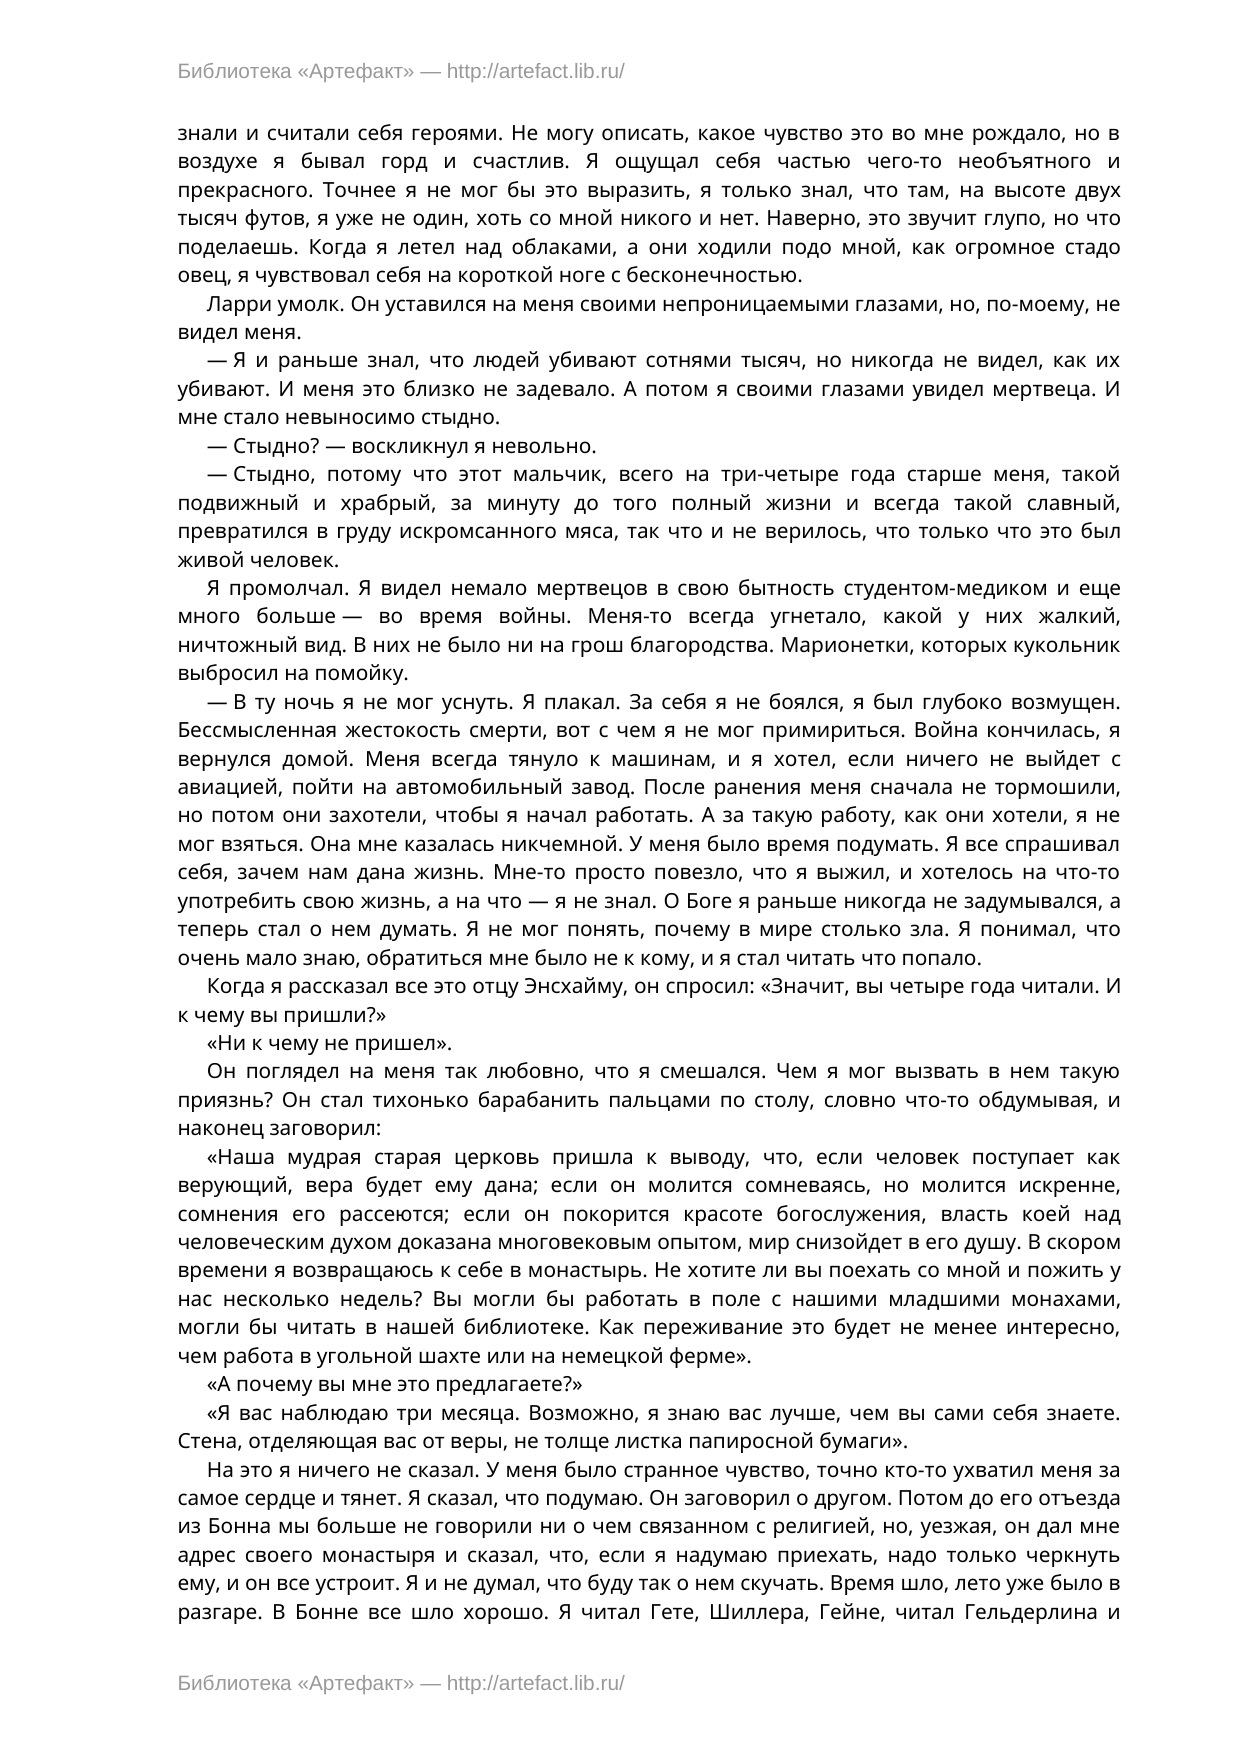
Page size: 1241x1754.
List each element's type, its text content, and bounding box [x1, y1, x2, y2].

text Он поглядел на меня так любовно, что я смешался. Чем я мог вызвать в нем такую приязнь? Он стал тихонько барабанить пальцами по столу, словно что-то обдумывая, и наконец заговорил: [177, 1057, 1122, 1142]
text Я промолчал. Я видел немало мертвецов в свою бытность студентом-медиком и еще много больше — во время войны. Меня-то всегда угнетало, какой у них жалкий, ничтожный вид. В них не было ни на грош благородства. Марионетки, которых кукольник выбросил на помойку. [177, 573, 1122, 687]
text «А почему вы мне это предлагаете?» [177, 1369, 1122, 1398]
text Ларри умолк. Он уставился на меня своими непроницаемыми глазами, но, по-моему, не видел меня. [177, 289, 1122, 346]
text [177, 1455, 1122, 1625]
text — Стыдно, потому что этот мальчик, всего на три-четыре года старше меня, такой подвижный и храбрый, за минуту до того полный жизни и всегда такой славный, превратился в груду искромсанного мяса, так что и не верилось, что только что это был живой человек. [177, 459, 1122, 573]
text «Ни к чему не пришел». [177, 1028, 1122, 1057]
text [177, 118, 1122, 289]
text — Стыдно? — воскликнул я невольно. [177, 431, 1122, 459]
text — В ту ночь я не мог уснуть. Я плакал. За себя я не боялся, я был глубоко возмущен. Бессмысленная жестокость смерти, вот с чем я не мог примириться. Война кончилась, я вернулся домой. Меня всегда тянуло к машинам, и я хотел, если ничего не выйдет с авиацией, пойти на автомобильный завод. После ранения меня сначала не тормошили, но потом они захотели, чтобы я начал работать. А за такую работу, как они хотели, я не мог взяться. Она мне казалась никчемной. У меня было время подумать. Я все спрашивал себя, зачем нам дана жизнь. Мне-то просто повезло, что я выжил, и хотелось на что-то употребить свою жизнь, а на что — я не знал. О Боге я раньше никогда не задумывался, а теперь стал о нем думать. Я не мог понять, почему в мире столько зла. Я понимал, что очень мало знаю, обратиться мне было не к кому, и я стал читать что попало. [177, 687, 1122, 971]
text «Я вас наблюдаю три месяца. Возможно, я знаю вас лучше, чем вы сами себя знаете. Стена, отделяющая вас от веры, не толще листка папиросной бумаги». [177, 1398, 1122, 1455]
text «Наша мудрая старая церковь пришла к выводу, что, если человек поступает как верующий, вера будет ему дана; если он молится сомневаясь, но молится искренне, сомнения его рассеются; если он покорится красоте богослужения, власть коей над человеческим духом доказана многовековым опытом, мир снизойдет в его душу. В скором времени я возвращаюсь к себе в монастырь. Не хотите ли вы поехать со мной и пожить у нас несколько недель? Вы могли бы работать в поле с нашими младшими монахами, могли бы читать в нашей библиотеке. Как переживание это будет не менее интересно, чем работа в угольной шахте или на немецкой ферме». [177, 1142, 1122, 1369]
text Когда я рассказал все это отцу Энсхайму, он спросил: «Значит, вы четыре года читали. И к чему вы пришли?» [177, 971, 1122, 1028]
text — Я и раньше знал, что людей убивают сотнями тысяч, но никогда не видел, как их убивают. И меня это близко не задевало. А потом я своими глазами увидел мертвеца. И мне стало невыносимо стыдно. [177, 346, 1122, 431]
